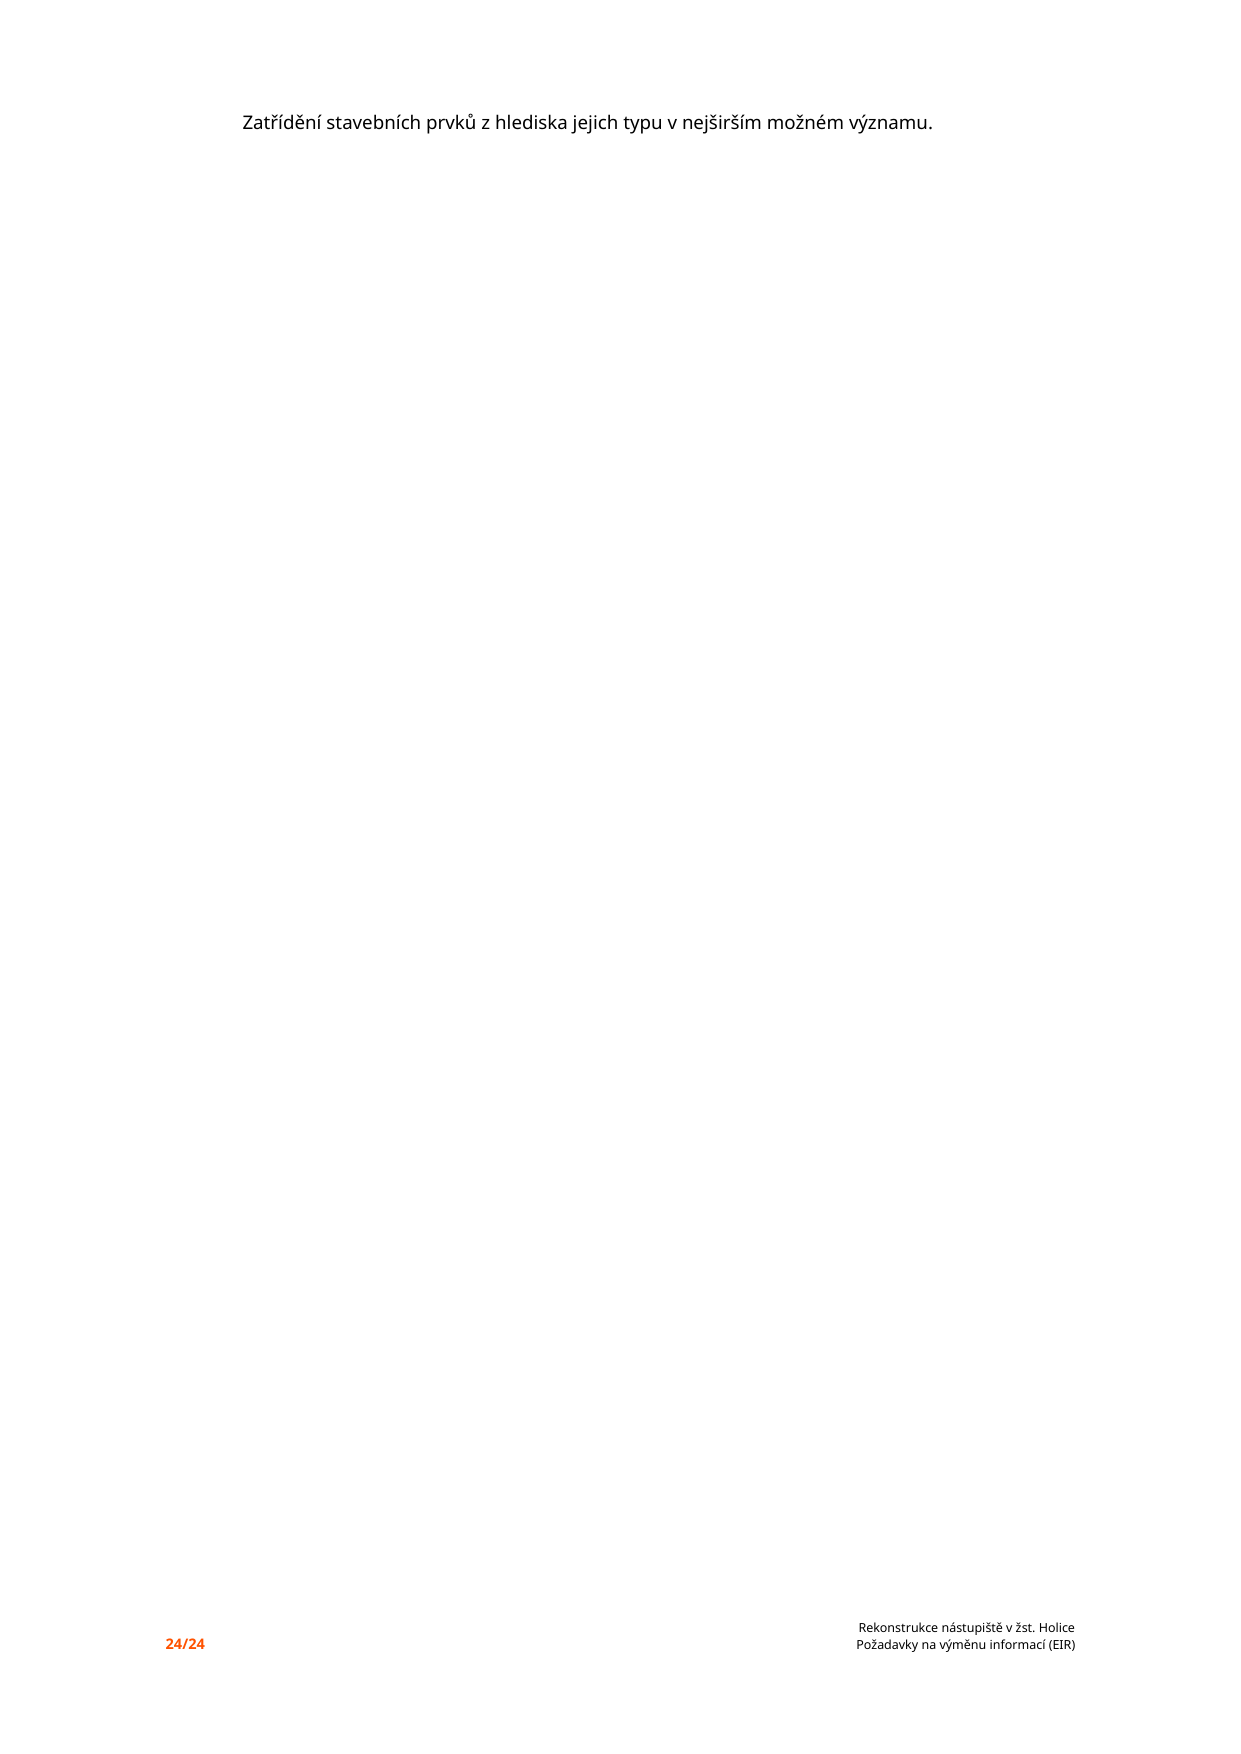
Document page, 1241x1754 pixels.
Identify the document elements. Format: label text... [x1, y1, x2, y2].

list Zatřídění stavebních prvků z hlediska jejich typu v nejširším možném významu. [242, 109, 1007, 135]
